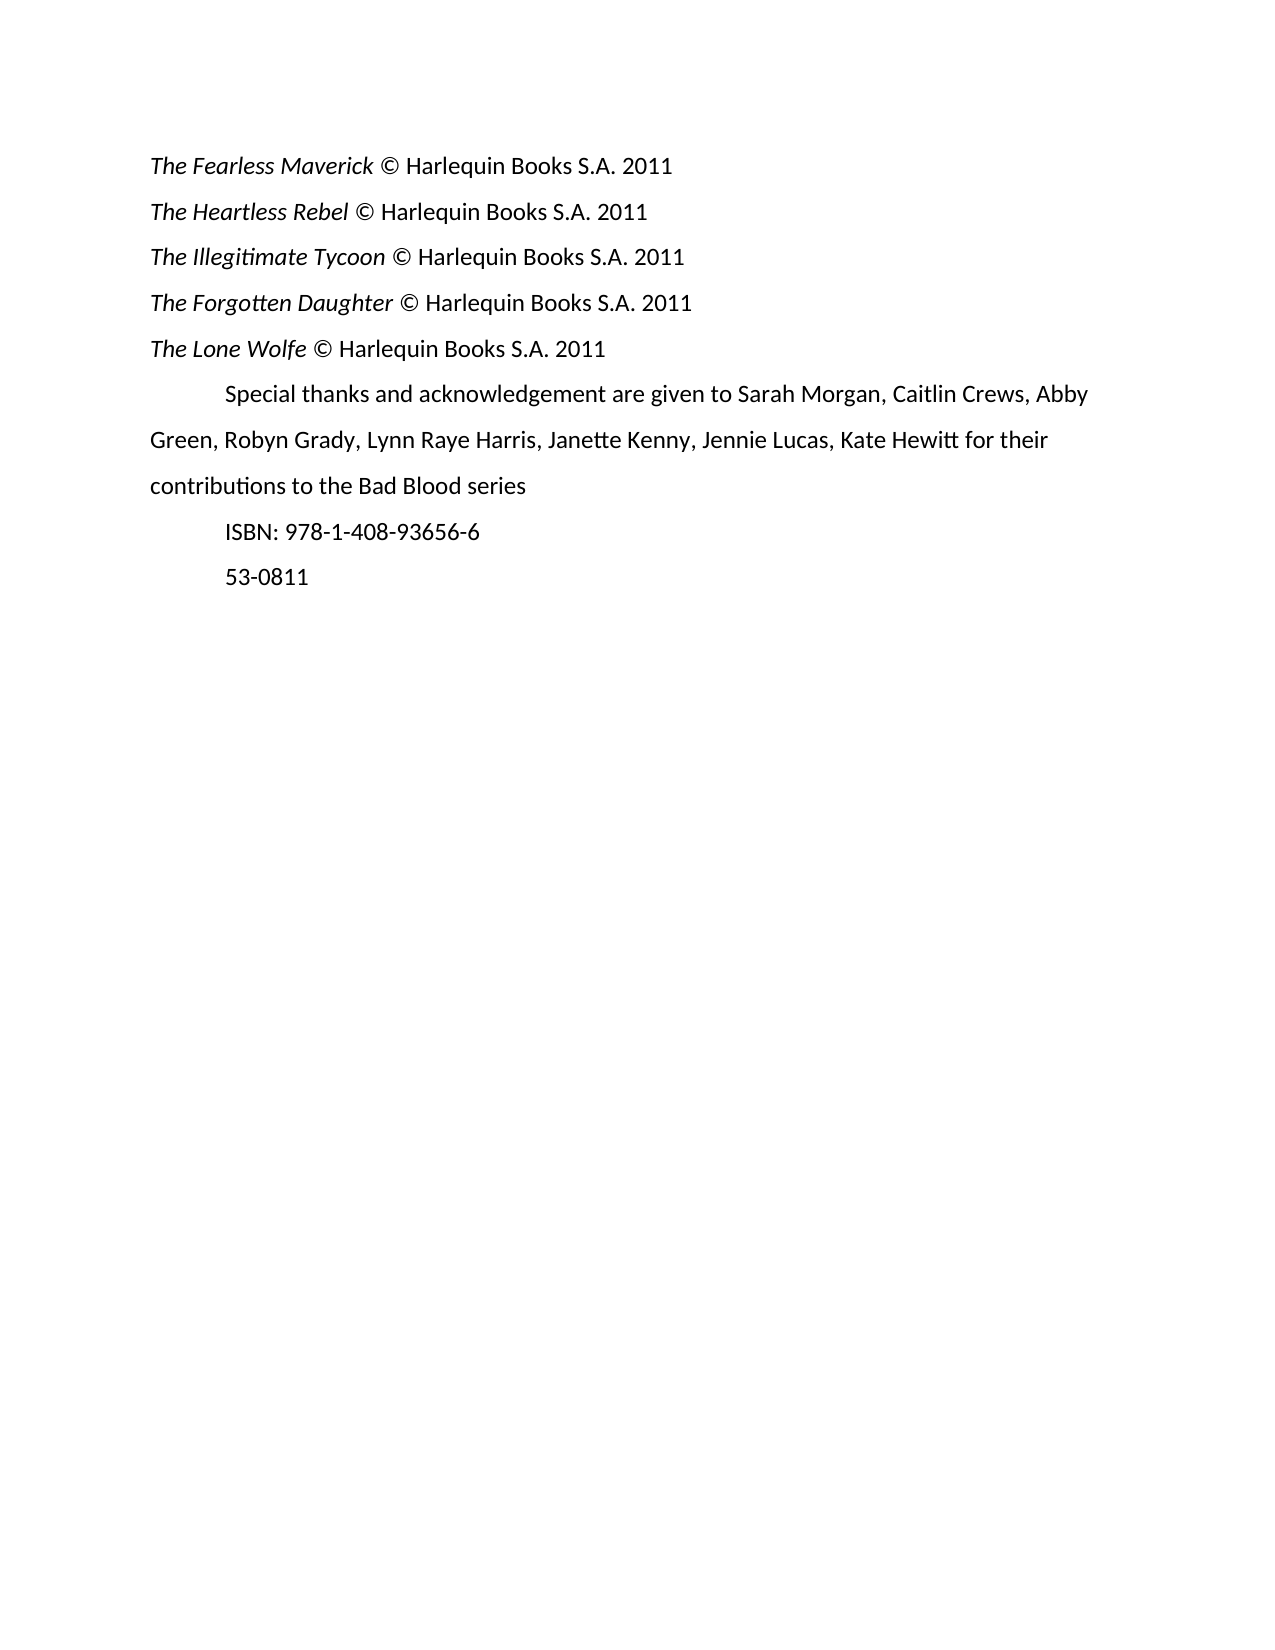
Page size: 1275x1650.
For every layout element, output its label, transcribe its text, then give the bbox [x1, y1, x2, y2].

text 53-0811 [150, 562, 1125, 636]
text ISBN: 978-1-408-93656-6 [150, 516, 1125, 546]
text Special thanks and acknowledgement are given to Sarah Morgan, Caitlin Crews, Abby Green, Robyn Grady, Lynn Raye Harris, Janette Kenny, Jennie Lucas, Kate Hewitt for their contributions to the Bad Blood series [150, 379, 1125, 501]
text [150, 150, 1125, 363]
